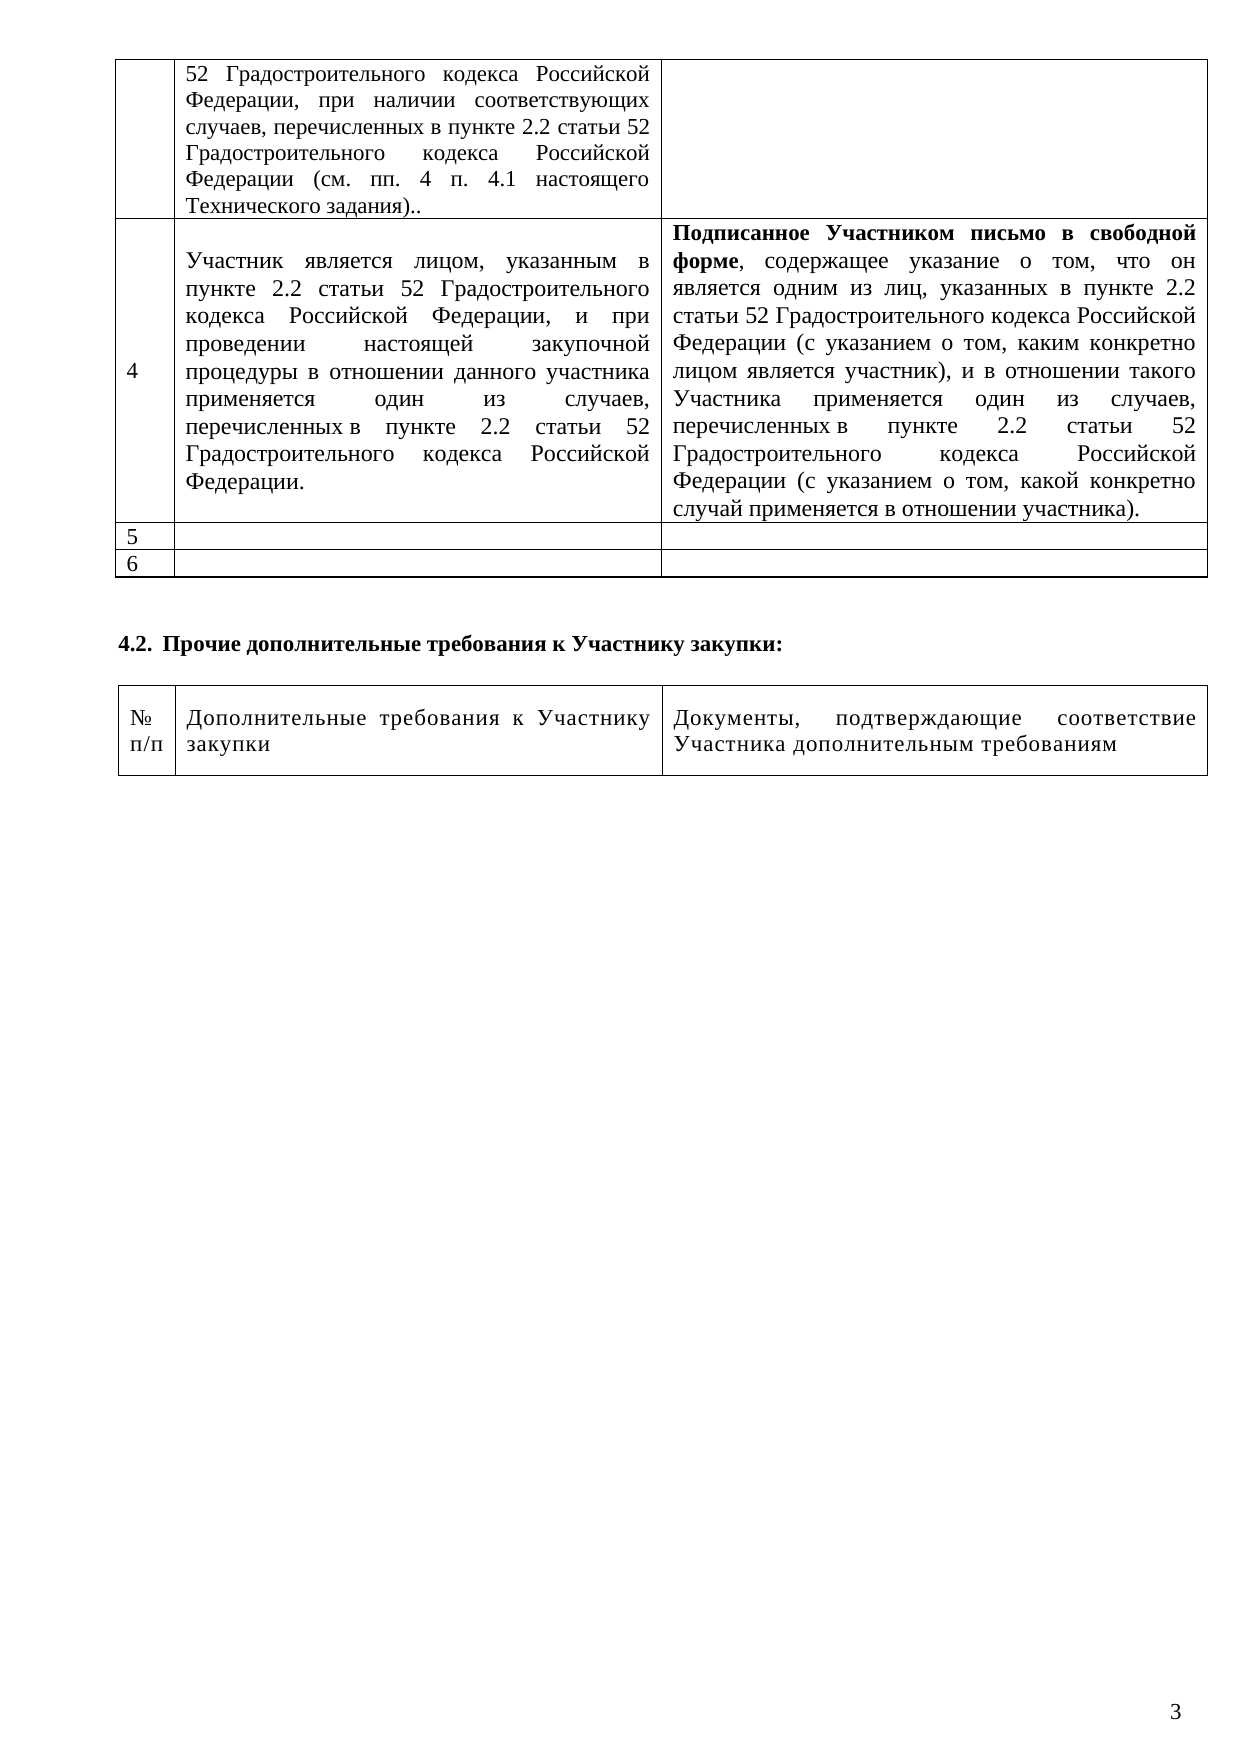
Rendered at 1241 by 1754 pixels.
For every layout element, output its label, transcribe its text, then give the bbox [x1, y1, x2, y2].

list Прочие дополнительные требования к Участнику закупки: [118, 630, 1181, 657]
